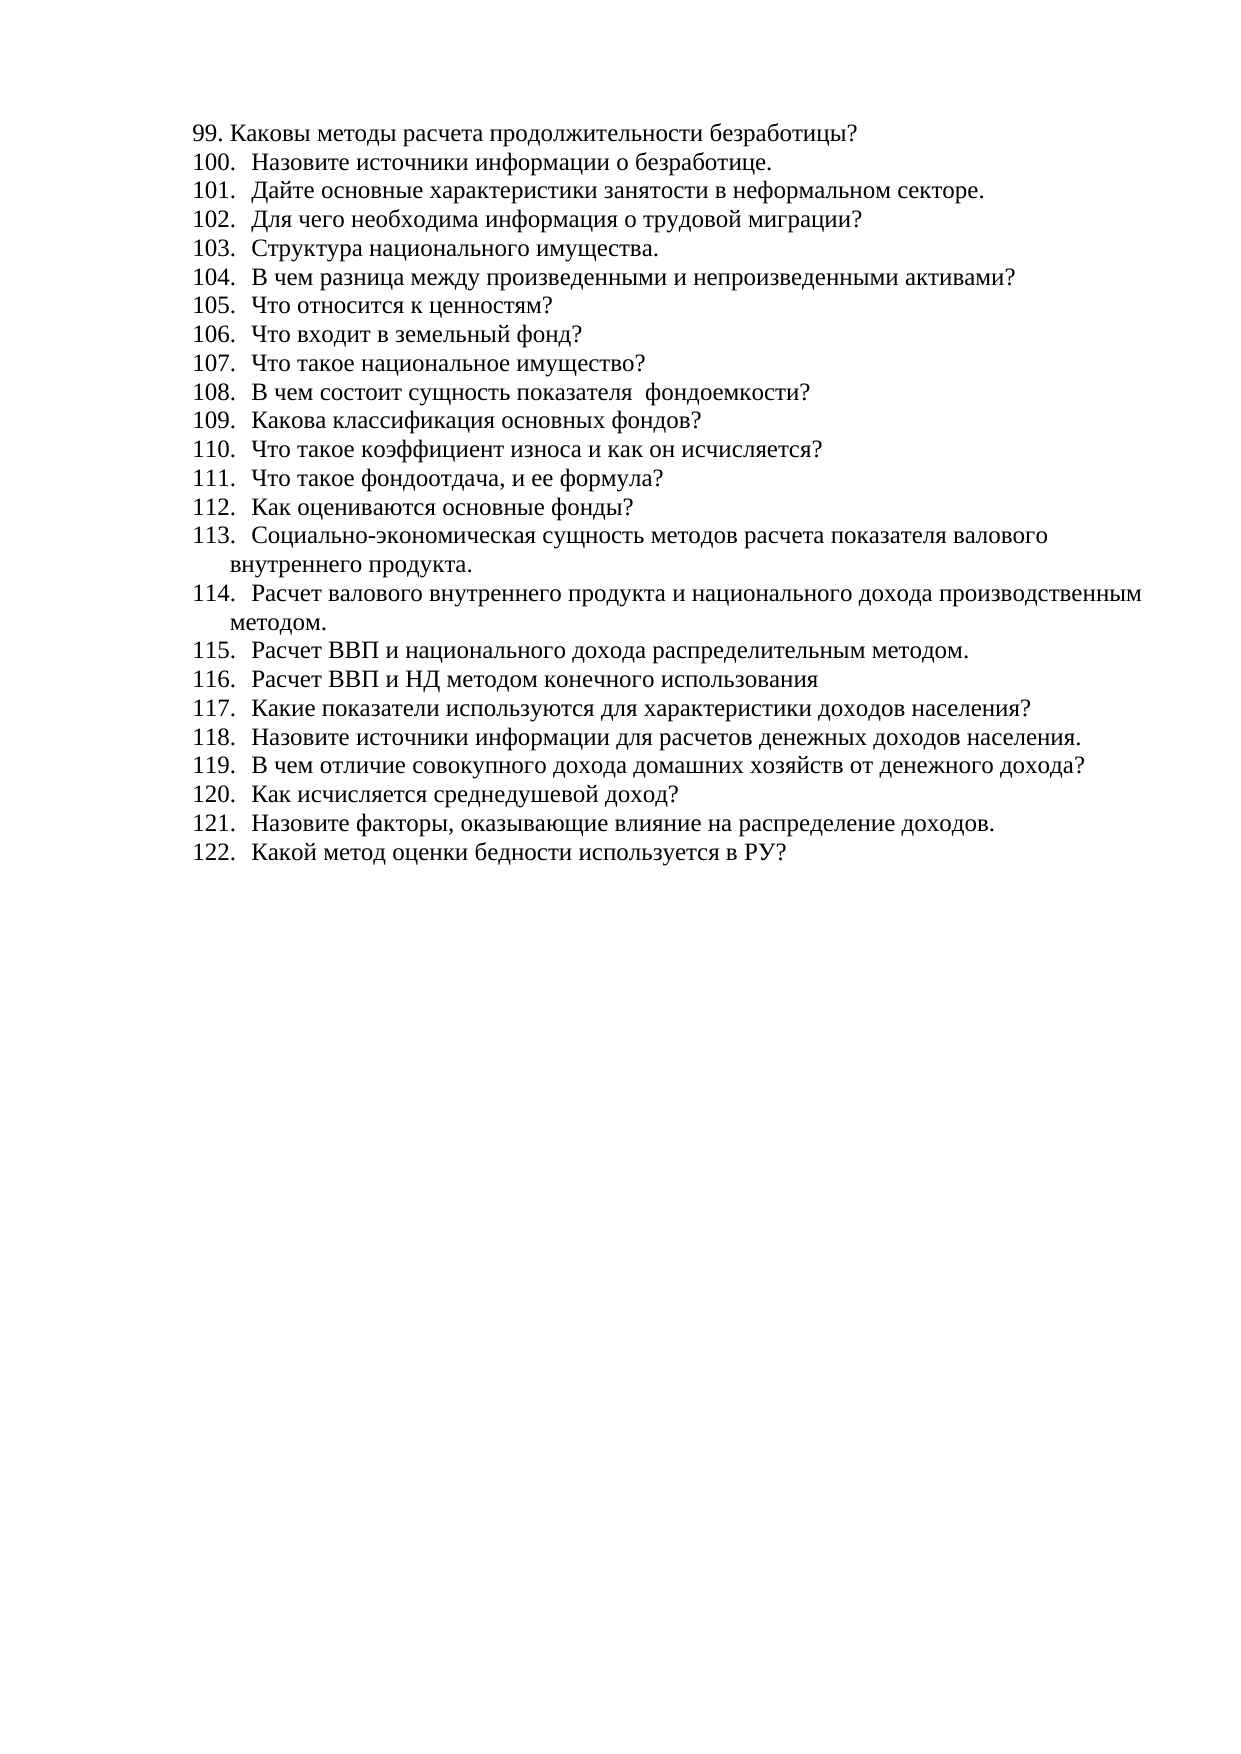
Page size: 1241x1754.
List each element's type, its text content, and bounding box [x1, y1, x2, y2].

list Дайте основные характеристики занятости в неформальном секторе. [192, 176, 1152, 204]
subtitle Расчет ВВП и НД методом конечного использования [192, 664, 1152, 693]
subtitle Социально-экономическая сущность методов расчета показателя валового внутреннего продукта. [192, 521, 1152, 578]
list Что такое коэффициент износа и как он исчисляется? [192, 434, 1152, 463]
list Для чего необходима информация о трудовой миграции? [192, 204, 1152, 233]
list В чем отличие совокупного дохода домашних хозяйств от денежного дохода? [192, 751, 1152, 779]
list Назовите источники информации для расчетов денежных доходов населения. [192, 722, 1152, 751]
list Как исчисляется среднедушевой доход? [192, 779, 1152, 808]
list В чем состоит сущность показателя фондоемкости? [192, 377, 1152, 406]
list Какова классификация основных фондов? [192, 406, 1152, 434]
list Назовите источники информации о безработице. [192, 147, 1152, 176]
list Что относится к ценностям? [192, 291, 1152, 319]
list Что входит в земельный фонд? [192, 319, 1152, 348]
list Что такое национальное имущество? [192, 348, 1152, 377]
subtitle Расчет ВВП и национального дохода распределительным методом. [192, 636, 1152, 664]
subtitle Расчет валового внутреннего продукта и национального дохода производственным методом. [192, 578, 1152, 636]
list Структура национального имущества. [192, 233, 1152, 262]
list Каковы методы расчета продолжительности безработицы? [192, 118, 1152, 147]
list Что такое фондоотдача, и ее формула? [192, 463, 1152, 492]
list Как оцениваются основные фонды? [192, 492, 1152, 521]
list Какие показатели используются для характеристики доходов населения? [192, 693, 1152, 722]
list Какой метод оценки бедности используется в РУ? [192, 837, 1152, 866]
list В чем разница между произведенными и непроизведенными активами? [192, 262, 1152, 291]
list Назовите факторы, оказывающие влияние на распределение доходов. [192, 808, 1152, 837]
